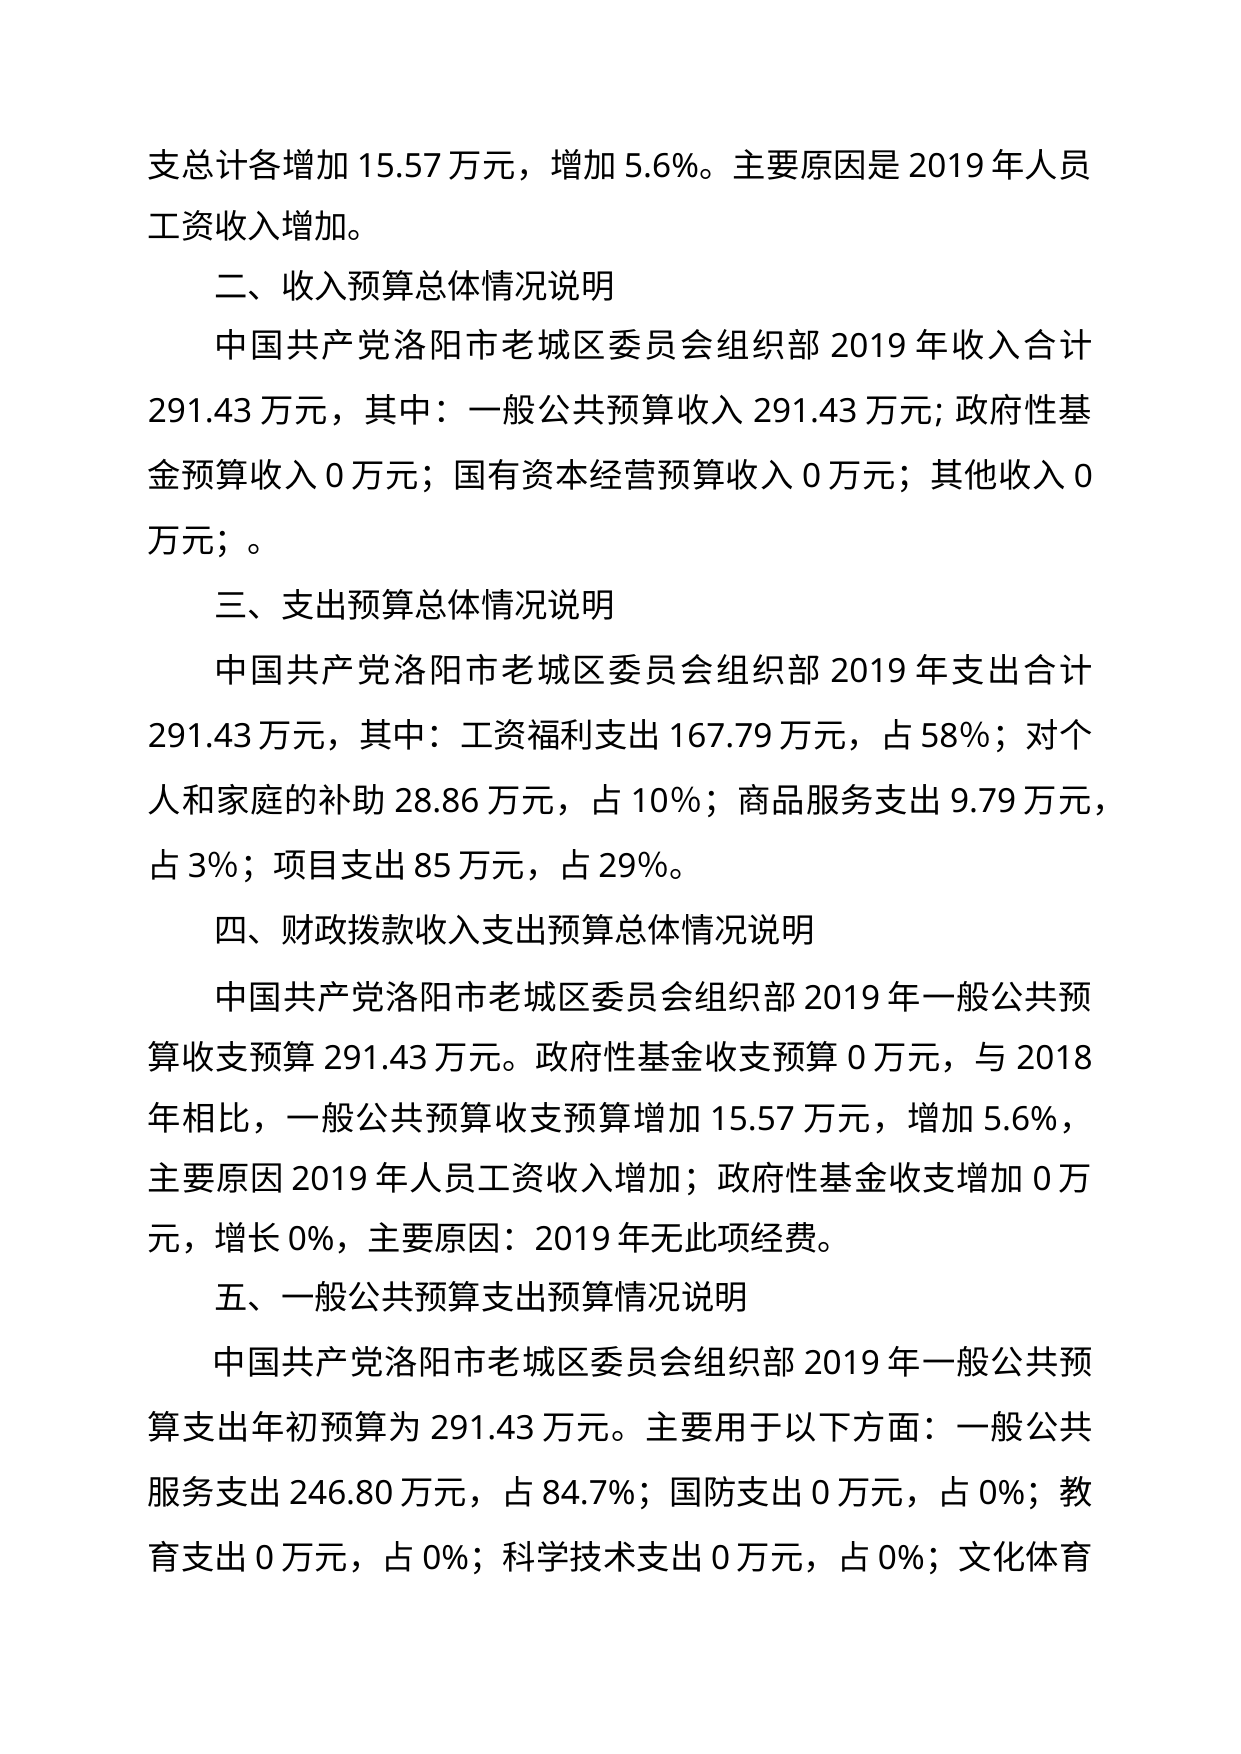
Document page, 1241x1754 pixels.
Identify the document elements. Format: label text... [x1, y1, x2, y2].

text 中国共产党洛阳市老城区委员会组织部2019年支出合计291.43万元，其中：工资福利支出167.79万元，占58％；对个人和家庭的补助28.86万元，占10％；商品服务支出9.79万元，占3％；项目支出85万元，占29％。 [148, 636, 1093, 896]
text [148, 129, 1093, 250]
text 中国共产党洛阳市老城区委员会组织部2019年收入合计291.43万元，其中：一般公共预算收入291.43万元; 政府性基金预算收入0万元；国有资本经营预算收入0万元；其他收入0万元；。 [148, 311, 1093, 571]
text 三、支出预算总体情况说明 [148, 571, 1093, 636]
text 四、财政拨款收入支出预算总体情况说明 [148, 896, 1093, 961]
text 五、一般公共预算支出预算情况说明 [148, 1263, 1093, 1328]
text 中国共产党洛阳市老城区委员会组织部2019年一般公共预算收支预算291.43万元。政府性基金收支预算0万元，与 2018年相比，一般公共预算收支预算增加15.57万元，增加5.6%，主要原因2019年人员工资收入增加；政府性基金收支增加0万元，增长0%，主要原因：2019年无此项经费。 [148, 961, 1093, 1263]
text 二、收入预算总体情况说明 [148, 250, 1093, 311]
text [148, 1328, 1093, 1588]
